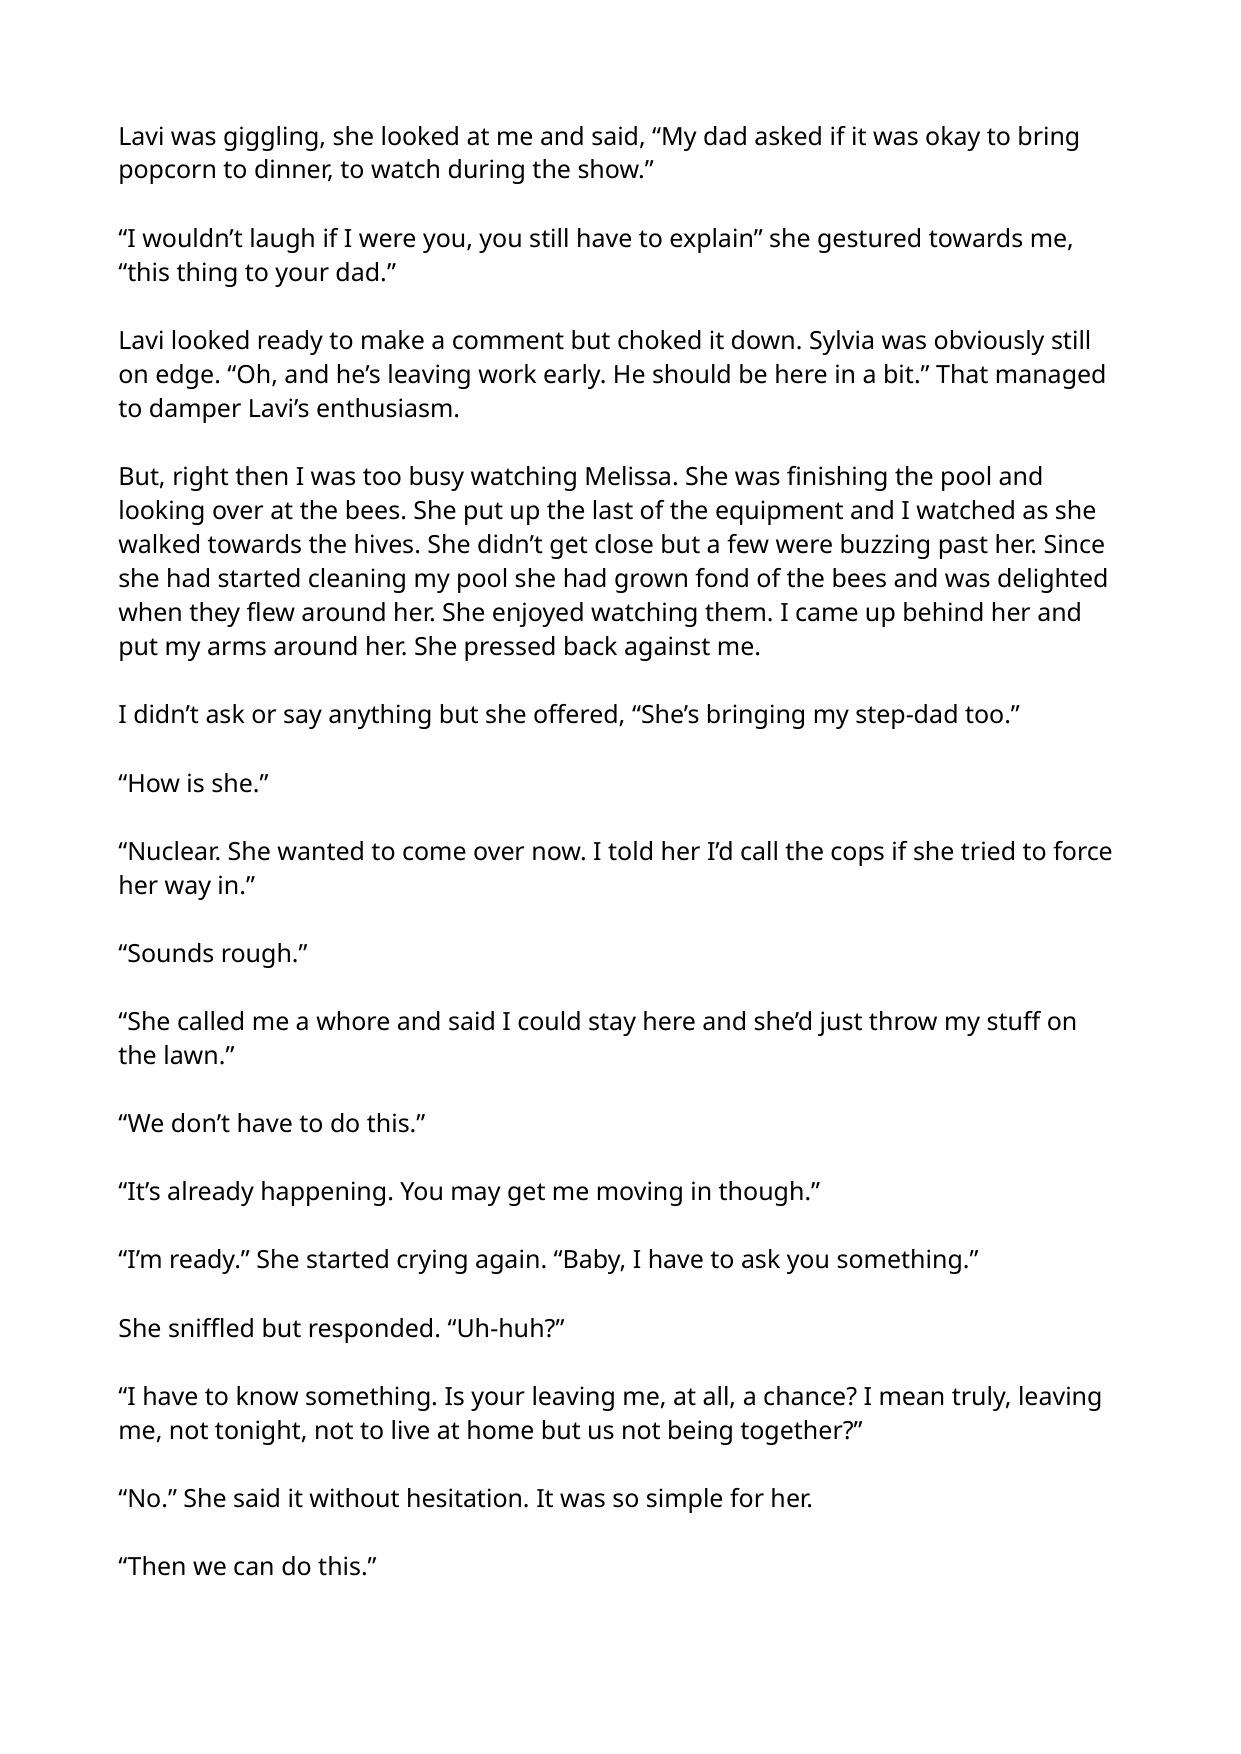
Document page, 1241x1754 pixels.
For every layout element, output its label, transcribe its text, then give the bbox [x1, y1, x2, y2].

text “It’s already happening. You may get me moving in though.” [118, 1174, 1122, 1208]
text “I wouldn’t laugh if I were you, you still have to explain” she gestured towards me, “this thing to your dad.” [118, 220, 1122, 288]
text “She called me a whore and said I could stay here and she’d just throw my stuff on the lawn.” [118, 1004, 1122, 1072]
text “Nuclear. She wanted to come over now. I told her I’d call the cops if she tried to force her way in.” [118, 833, 1122, 902]
text Lavi was giggling, she looked at me and said, “My dad asked if it was okay to bring popcorn to dinner, to watch during the show.” [118, 118, 1122, 186]
text “No.” She said it without hesitation. It was so simple for her. [118, 1481, 1122, 1515]
text “We don’t have to do this.” [118, 1106, 1122, 1140]
text She sniffled but responded. “Uh-huh?” [118, 1310, 1122, 1344]
text Lavi looked ready to make a comment but choked it down. Sylvia was obviously still on edge. “Oh, and he’s leaving work early. He should be here in a bit.” That managed to damper Lavi’s enthusiasm. [118, 322, 1122, 425]
text “Sounds rough.” [118, 936, 1122, 970]
text “How is she.” [118, 765, 1122, 799]
text But, right then I was too busy watching Melissa. She was finishing the pool and looking over at the bees. She put up the last of the equipment and I watched as she walked towards the hives. She didn’t get close but a few were buzzing past her. Since she had started cleaning my pool she had grown fond of the bees and was delighted when they flew around her. She enjoyed watching them. I came up behind her and put my arms around her. She pressed back against me. [118, 459, 1122, 663]
text “Then we can do this.” [118, 1549, 1122, 1583]
text “I have to know something. Is your leaving me, at all, a chance? I mean truly, leaving me, not tonight, not to live at home but us not being together?” [118, 1378, 1122, 1447]
text “I’m ready.” She started crying again. “Baby, I have to ask you something.” [118, 1242, 1122, 1276]
text I didn’t ask or say anything but she offered, “She’s bringing my step-dad too.” [118, 697, 1122, 731]
